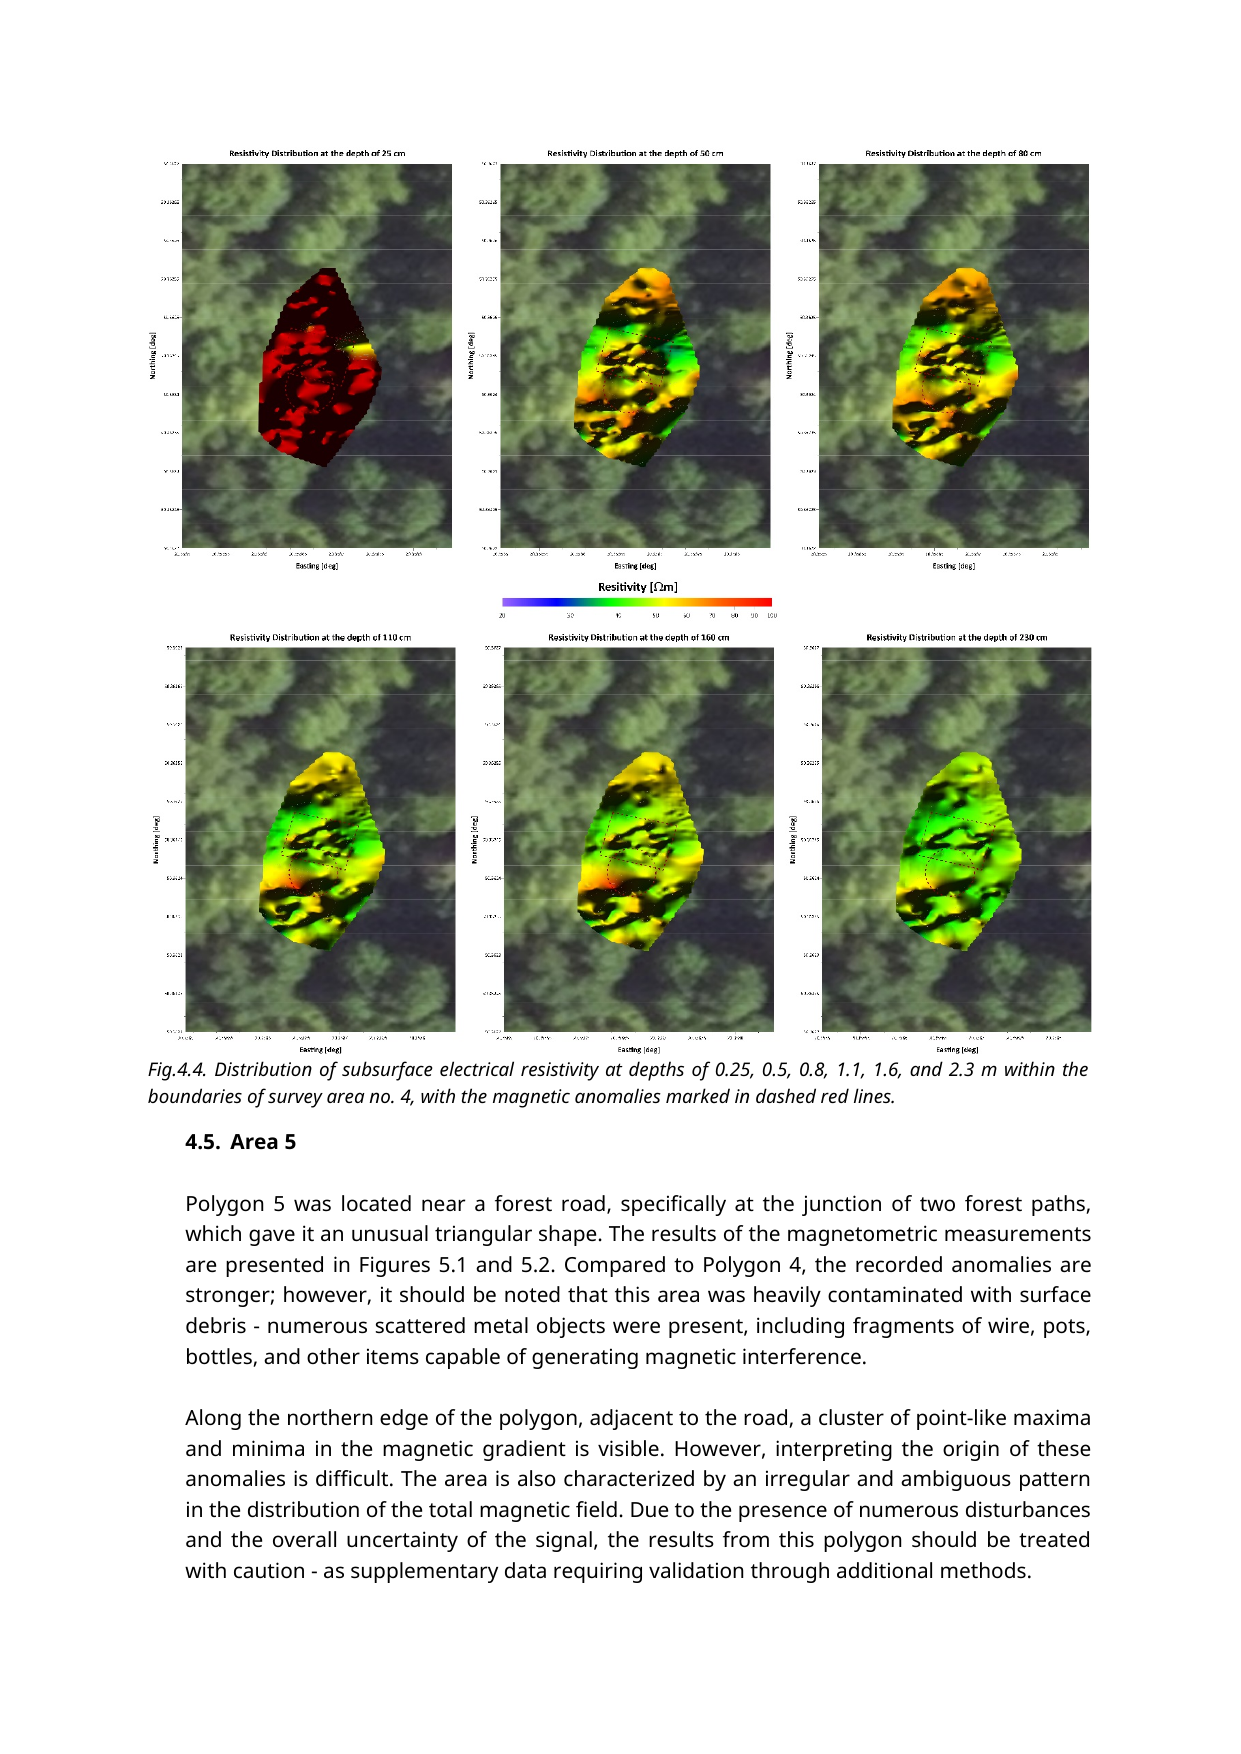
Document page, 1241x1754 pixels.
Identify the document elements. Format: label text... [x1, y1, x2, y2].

list Along the northern edge of the polygon, adjacent to the road, a cluster of point-like maxima and minima in the magnetic gradient is visible. However, interpreting the origin of these anomalies is difficult. The area is also characterized by an irregular and ambiguous pattern in the distribution of the total magnetic field. Due to the presence of numerous disturbances and the overall uncertainty of the signal, the results from this polygon should be treated with caution - as supplementary data requiring validation through additional methods. [185, 1403, 1093, 1585]
picture [147, 147, 1092, 1054]
list Polygon 5 was located near a forest road, specifically at the junction of two forest paths, which gave it an unusual triangular shape. The results of the magnetometric measurements are presented in Figures 5.1 and 5.2. Compared to Polygon 4, the recorded anomalies are stronger; however, it should be noted that this area was heavily contaminated with surface debris - numerous scattered metal objects were present, including fragments of wire, pots, bottles, and other items capable of generating magnetic interference. [185, 1189, 1093, 1370]
list Area 5 [185, 1127, 1093, 1156]
